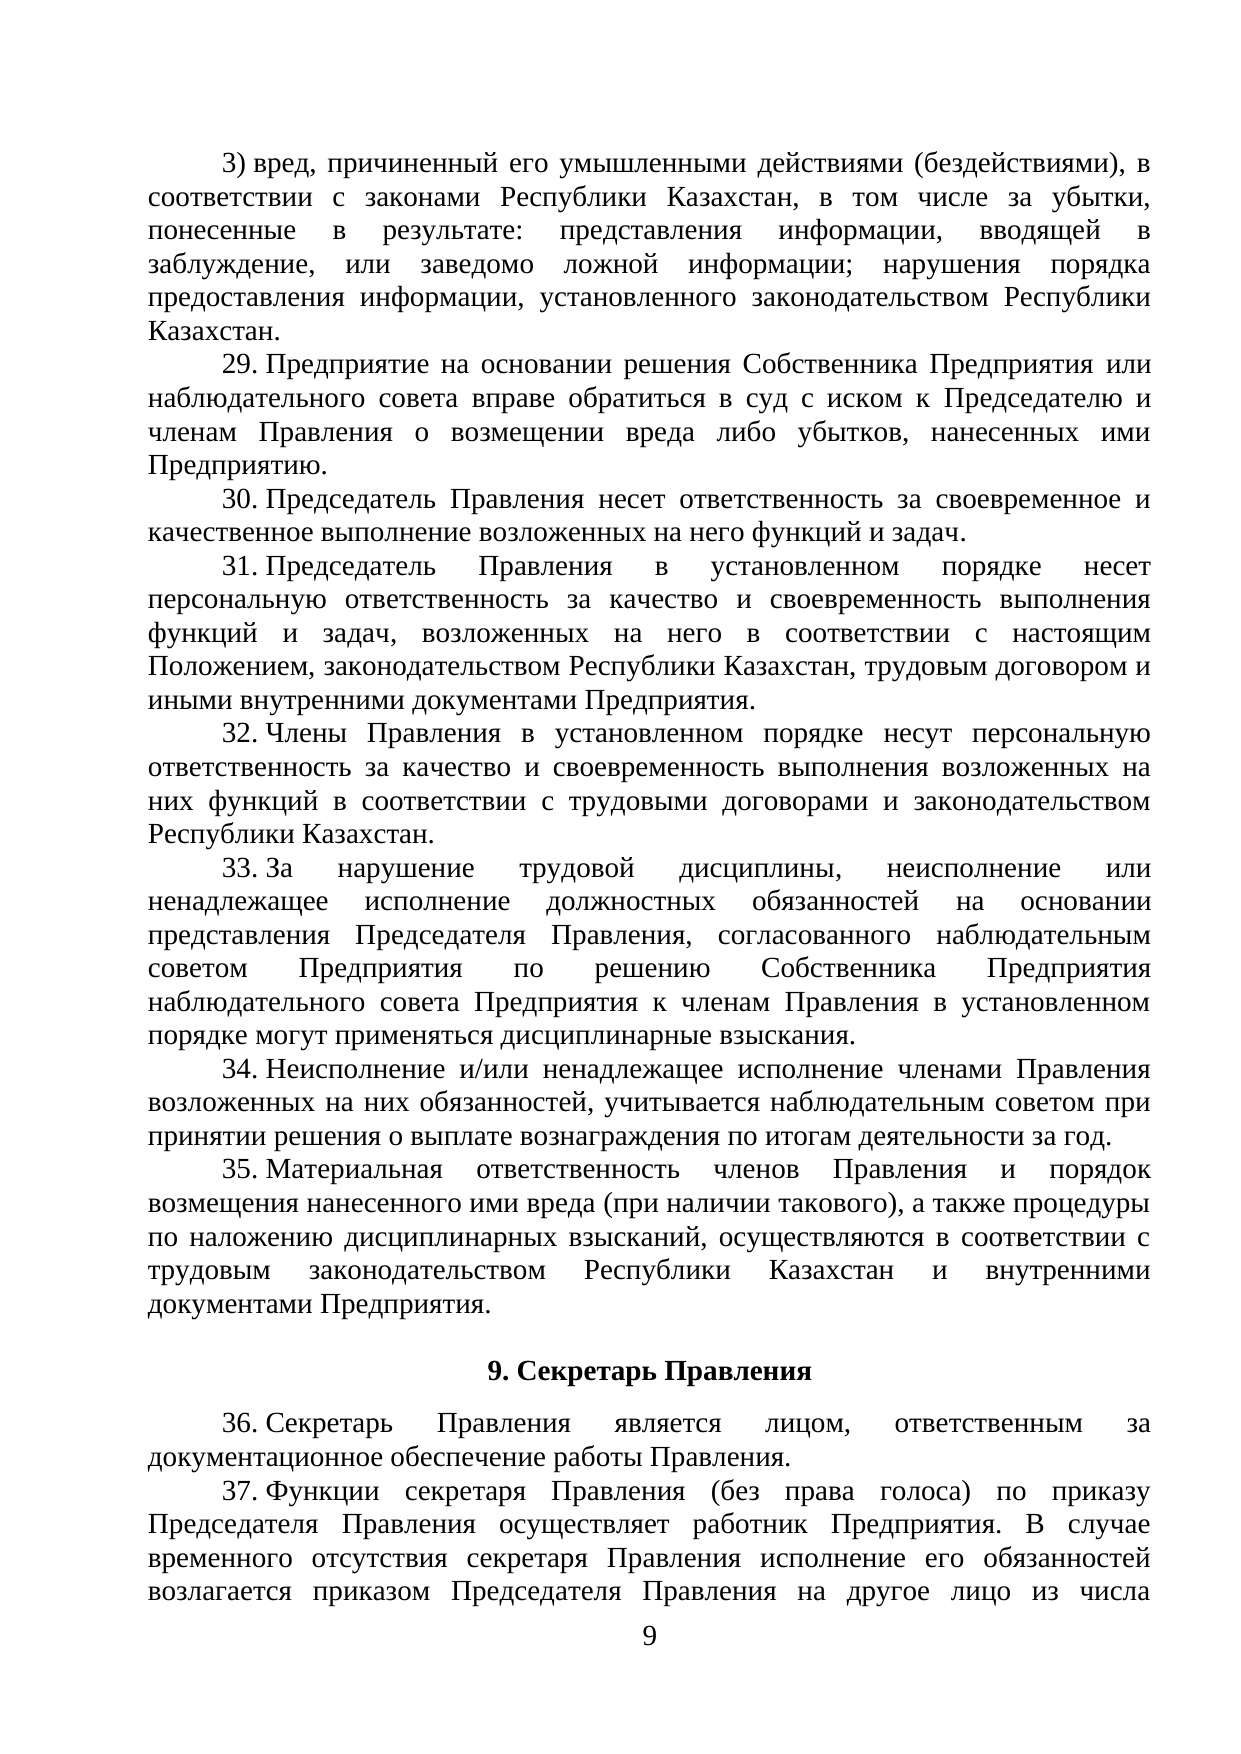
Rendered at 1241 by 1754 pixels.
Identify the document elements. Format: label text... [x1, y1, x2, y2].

text 9. Секретарь Правления [148, 1353, 1152, 1386]
list Неисполнение и/или ненадлежащее исполнение членами Правления возложенных на них обязанностей, учитывается наблюдательным советом при принятии решения о выплате вознаграждения по итогам деятельности за год. [148, 1051, 1152, 1152]
list Материальная ответственность членов Правления и порядок возмещения нанесенного ими вреда (при наличии такового), а также процедуры по наложению дисциплинарных взысканий, осуществляются в соответствии с трудовым законодательством Республики Казахстан и внутренними документами Предприятия. [148, 1152, 1152, 1319]
list Председатель Правления несет ответственность за своевременное и качественное выполнение возложенных на него функций и задач. [148, 481, 1152, 548]
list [148, 1473, 1152, 1607]
list Предприятие на основании решения Собственника Предприятия или наблюдательного совета вправе обратиться в суд с иском к Председателю и членам Правления о возмещении вреда либо убытков, нанесенных ими Предприятию. [148, 347, 1152, 481]
list Председатель Правления в установленном порядке несет персональную ответственность за качество и своевременность выполнения функций и задач, возложенных на него в соответствии с настоящим Положением, законодательством Республики Казахстан, трудовым договором и иными внутренними документами Предприятия. [148, 548, 1152, 716]
list За нарушение трудовой дисциплины, неисполнение или ненадлежащее исполнение должностных обязанностей на основании представления Председателя Правления, согласованного наблюдательным советом Предприятия по решению Собственника Предприятия наблюдательного совета Предприятия к членам Правления в установленном порядке могут применяться дисциплинарные взыскания. [148, 850, 1152, 1051]
list вред, причиненный его умышленными действиями (бездействиями), в соответствии с законами Республики Казахстан, в том числе за убытки, понесенные в результате: представления информации, вводящей в заблуждение, или заведомо ложной информации; нарушения порядка предоставления информации, установленного законодательством Республики Казахстан. [148, 145, 1152, 347]
list Секретарь Правления является лицом, ответственным за документационное обеспечение работы Правления. [148, 1406, 1152, 1473]
list Члены Правления в установленном порядке несут персональную ответственность за качество и своевременность выполнения возложенных на них функций в соответствии с трудовыми договорами и законодательством Республики Казахстан. [148, 716, 1152, 850]
